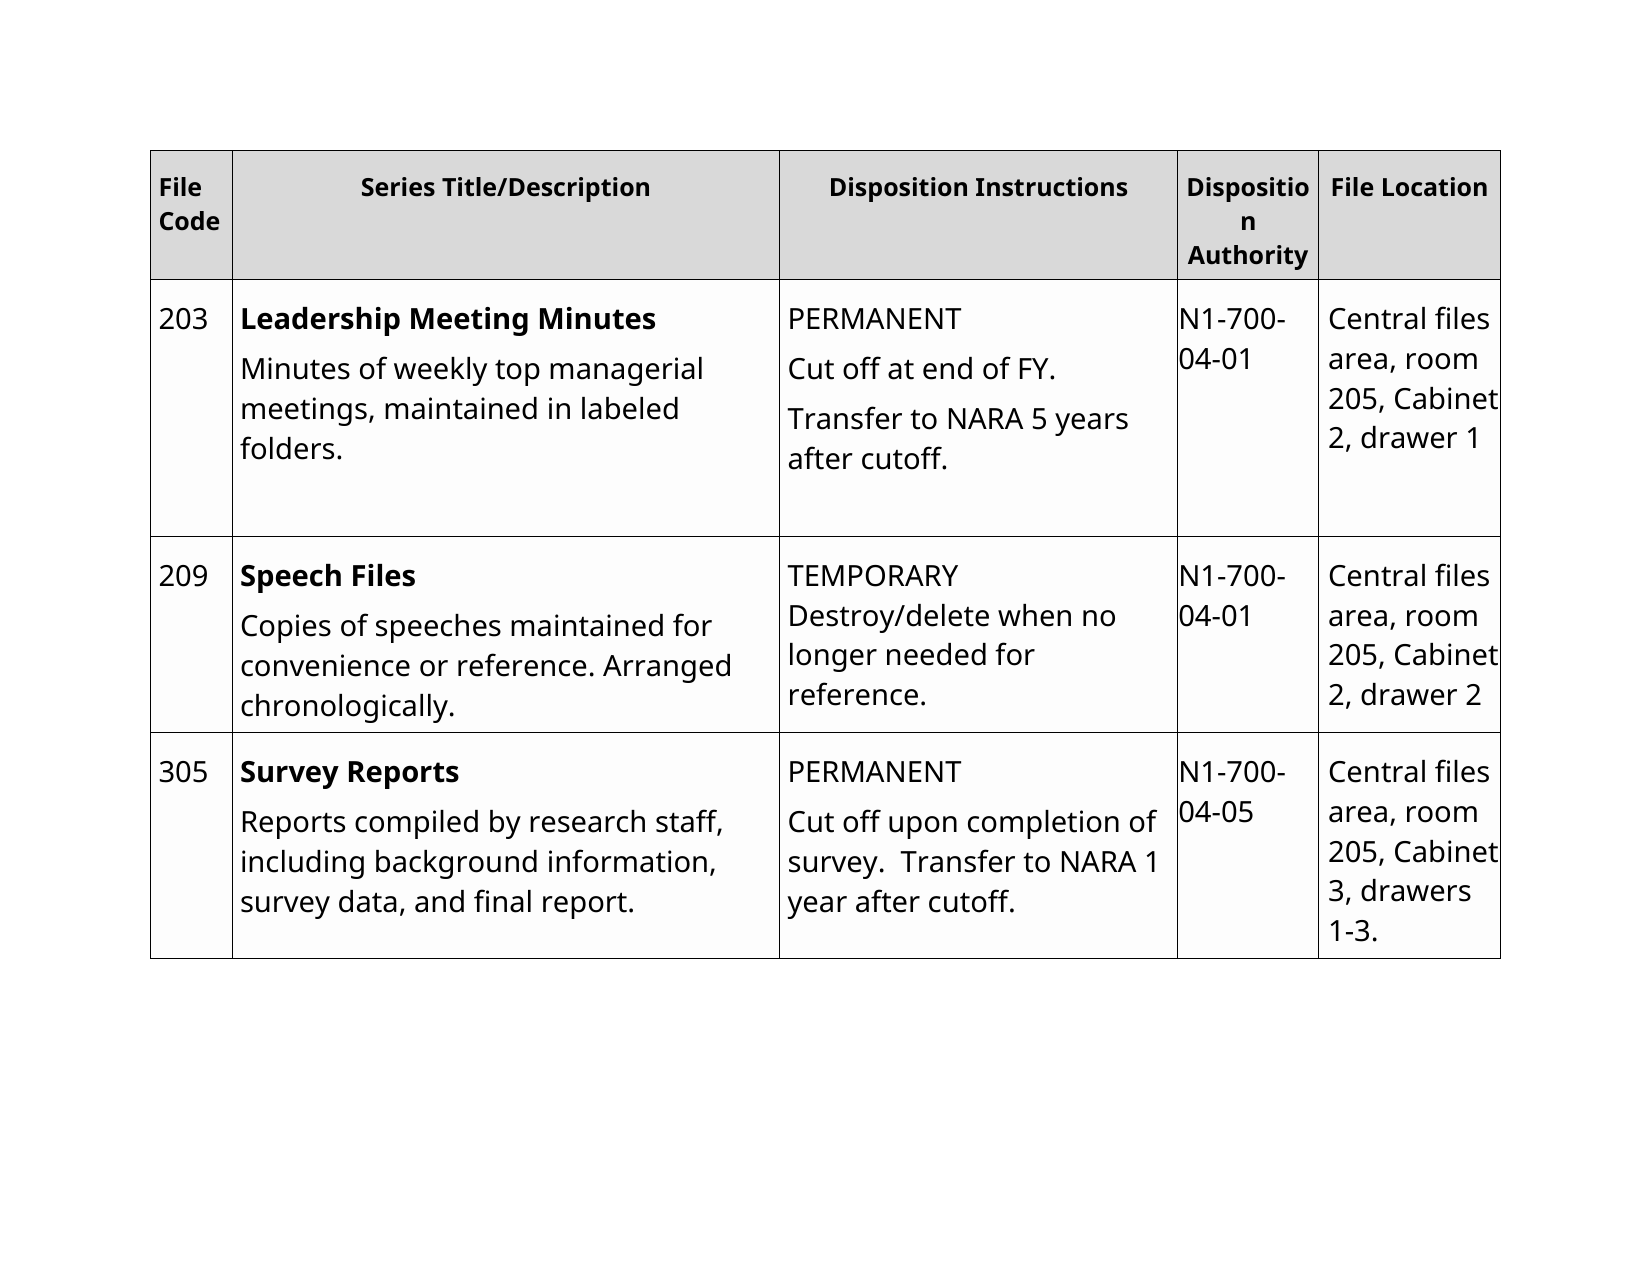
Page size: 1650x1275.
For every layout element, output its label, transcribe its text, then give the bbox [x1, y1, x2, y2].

table_cell 209 [151, 537, 232, 732]
table_cell N1-700-04-01 [1178, 537, 1318, 732]
table_cell PERMANENT Cut off upon completion of survey. Transfer to NARA 1 year after cutoff. [780, 733, 1177, 958]
table_header File Location [1319, 151, 1500, 279]
table_header File Code [151, 151, 232, 279]
table_cell PERMANENT Cut off at end of FY. Transfer to NARA 5 years after cutoff. [780, 280, 1177, 536]
table_cell Leadership Meeting Minutes Minutes of weekly top managerial meetings, maintained in labeled folders. [233, 280, 779, 536]
table_cell 305 [151, 733, 232, 958]
table_cell TEMPORARY Destroy/delete when no longer needed for reference. [780, 537, 1177, 732]
table_cell Central files area, room 205, Cabinet 3, drawers 1-3. [1319, 733, 1500, 958]
table_cell N1-700-04-05 [1178, 733, 1318, 958]
table_header Disposition Instructions [780, 151, 1177, 279]
table_cell Speech Files Copies of speeches maintained for convenience or reference. Arranged chronologically. [233, 537, 779, 732]
table_cell N1-700-04-01 [1178, 280, 1318, 536]
table_cell Central files area, room 205, Cabinet 2, drawer 2 [1319, 537, 1500, 732]
table_header Disposition Authority [1178, 151, 1318, 279]
table_header Series Title/Description [233, 151, 779, 279]
table_cell Central files area, room 205, Cabinet 2, drawer 1 [1319, 280, 1500, 536]
table_cell 203 [151, 280, 232, 536]
table_cell Survey Reports Reports compiled by research staff, including background information, survey data, and final report. [233, 733, 779, 958]
